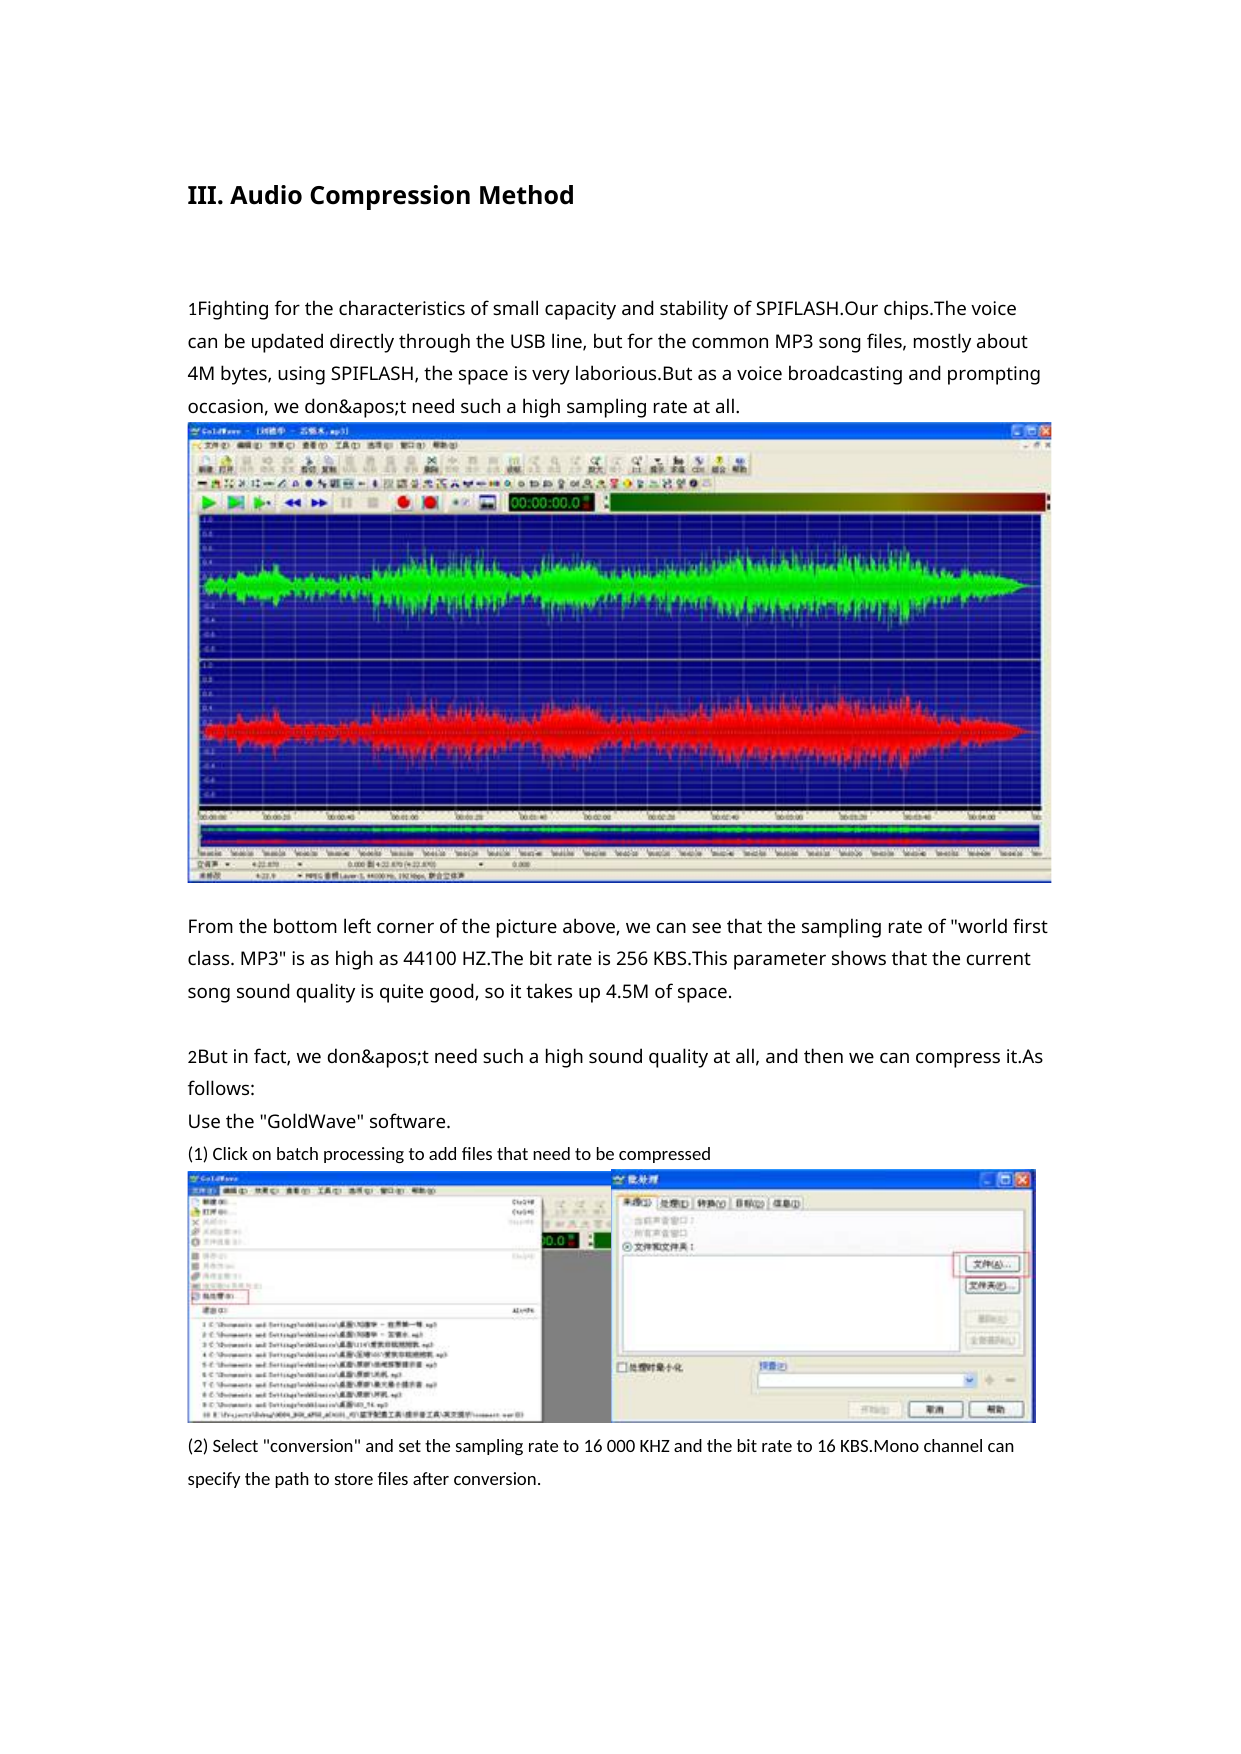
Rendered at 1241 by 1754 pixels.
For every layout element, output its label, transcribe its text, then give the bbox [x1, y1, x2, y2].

picture [187, 422, 1052, 883]
text 1Fighting for the characteristics of small capacity and stability of SPIFLASH.Our chips.The voice can be updated directly through the USB line, but for the common MP3 song files, mostly about 4M bytes, using SPIFLASH, the space is very laborious.But as a voice broadcasting and prompting occasion, we don&apos;t need such a high sampling rate at all. [187, 292, 1053, 422]
text (1) Click on batch processing to add files that need to be compressed [187, 1137, 1053, 1169]
text Use the "GoldWave" software. [187, 1104, 1053, 1137]
text 2But in fact, we don&apos;t need such a high sound quality at all, and then we can compress it.As follows: [187, 1039, 1053, 1104]
text From the bottom left corner of the picture above, we can see that the sampling rate of "world first class. MP3" is as high as 44100 HZ.The bit rate is 256 KBS.This parameter shows that the current song sound quality is quite good, so it takes up 4.5M of space. [187, 909, 1053, 1007]
text (2) Select "conversion" and set the sampling rate to 16 000 KHZ and the bit rate to 16 KBS.Mono channel can specify the path to store files after conversion. [187, 1429, 1053, 1494]
picture [187, 1169, 1036, 1423]
text III. Audio Compression Method [187, 162, 1053, 227]
